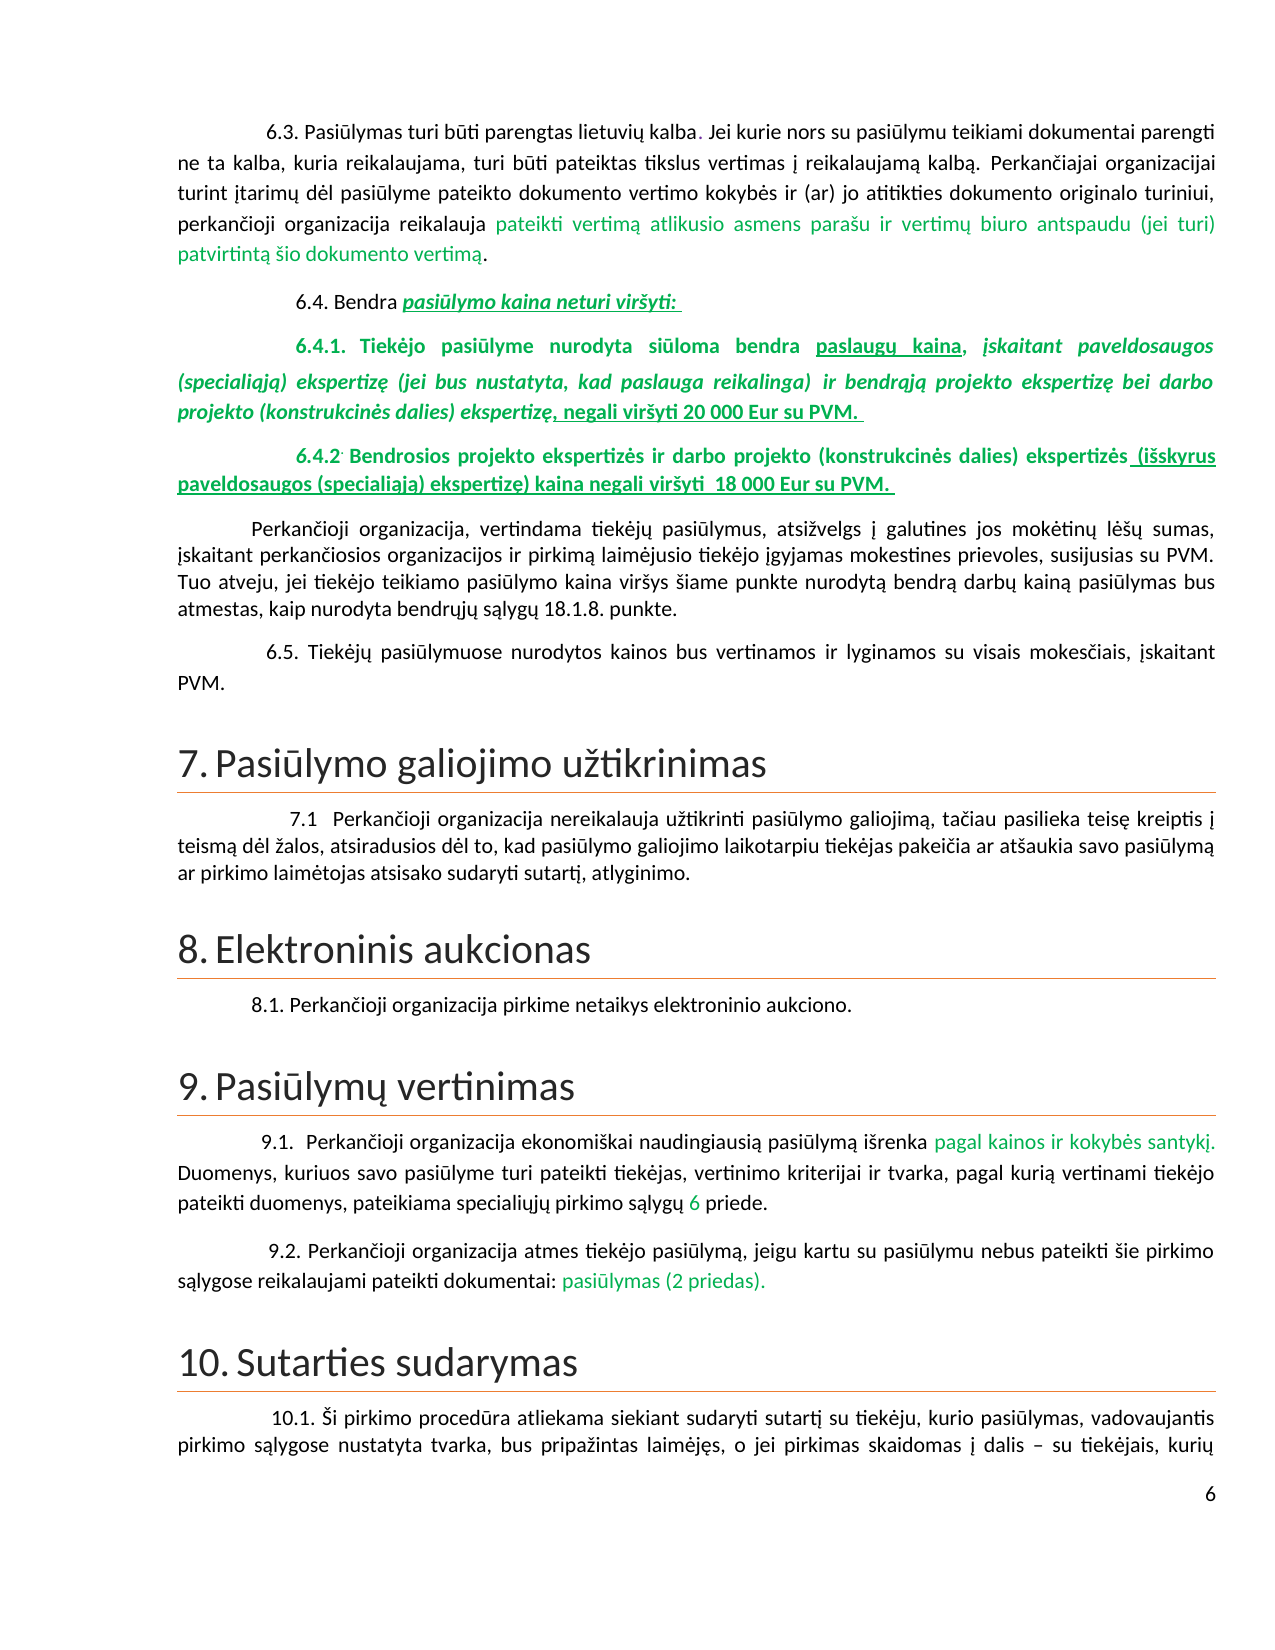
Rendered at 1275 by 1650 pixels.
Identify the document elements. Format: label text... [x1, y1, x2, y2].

subtitle Pasiūlymų vertinimas [177, 1060, 1216, 1115]
text 7.1 Perkančioji organizacija nereikalauja užtikrinti pasiūlymo galiojimą, tačiau pasilieka teisę kreiptis į teismą dėl žalos, atsiradusios dėl to, kad pasiūlymo galiojimo laikotarpiu tiekėjas pakeičia ar atšaukia savo pasiūlymą ar pirkimo laimėtojas atsisako sudaryti sutartį, atlyginimo. [177, 806, 1216, 886]
text 6.4.2. Bendrosios projekto ekspertizės ir darbo projekto (konstrukcinės dalies) ekspertizės (išskyrus paveldosaugos (specialiąją) ekspertizę) kaina negali viršyti 18 000 Eur su PVM. [177, 442, 1216, 497]
subtitle Pasiūlymo galiojimo užtikrinimas [177, 737, 1216, 792]
text 6.5. Tiekėjų pasiūlymuose nurodytos kainos bus vertinamos ir lyginamos su visais mokesčiais, įskaitant PVM. [177, 638, 1216, 696]
text 6.3. Pasiūlymas turi būti parengtas lietuvių kalba. Jei kurie nors su pasiūlymu teikiami dokumentai parengti ne ta kalba, kuria reikalaujama, turi būti pateiktas tikslus vertimas į reikalaujamą kalbą. Perkančiajai organizacijai turint įtarimų dėl pasiūlyme pateikto dokumento vertimo kokybės ir (ar) jo atitikties dokumento originalo turiniui, perkančioji organizacija reikalauja pateikti vertimą atlikusio asmens parašu ir vertimų biuro antspaudu (jei turi) patvirtintą šio dokumento vertimą. [177, 118, 1216, 267]
text 6.4.1. Tiekėjo pasiūlyme nurodyta siūloma bendra paslaugų kaina, įskaitant paveldosaugos (specialiąją) ekspertizę (jei bus nustatyta, kad paslauga reikalinga) ir bendrąją projekto ekspertizę bei darbo projekto (konstrukcinės dalies) ekspertizę, negali viršyti 20 000 Eur su PVM. [177, 332, 1216, 424]
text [177, 1404, 1216, 1457]
text 9.1. Perkančioji organizacija ekonomiškai naudingiausią pasiūlymą išrenka pagal kainos ir kokybės santykį. Duomenys, kuriuos savo pasiūlyme turi pateikti tiekėjas, vertinimo kriterijai ir tvarka, pagal kurią vertinami tiekėjo pateikti duomenys, pateikiama specialiųjų pirkimo sąlygų 6 priede. [177, 1128, 1216, 1216]
text 6.4. Bendra pasiūlymo kaina neturi viršyti: [177, 288, 1216, 314]
text 9.2. Perkančioji organizacija atmes tiekėjo pasiūlymą, jeigu kartu su pasiūlymu nebus pateikti šie pirkimo sąlygose reikalaujami pateikti dokumentai: pasiūlymas (2 priedas). [177, 1237, 1216, 1294]
subtitle Elektroninis aukcionas [177, 923, 1216, 978]
text Perkančioji organizacija, vertindama tiekėjų pasiūlymus, atsižvelgs į galutines jos mokėtinų lėšų sumas, įskaitant perkančiosios organizacijos ir pirkimą laimėjusio tiekėjo įgyjamas mokestines prievoles, susijusias su PVM. Tuo atveju, jei tiekėjo teikiamo pasiūlymo kaina viršys šiame punkte nurodytą bendrą darbų kainą pasiūlymas bus atmestas, kaip nurodyta bendrųjų sąlygų 18.1.8. punkte. [177, 515, 1216, 622]
text 8.1. Perkančioji organizacija pirkime netaikys elektroninio aukciono. [251, 992, 1216, 1018]
subtitle Sutarties sudarymas [177, 1336, 1216, 1391]
